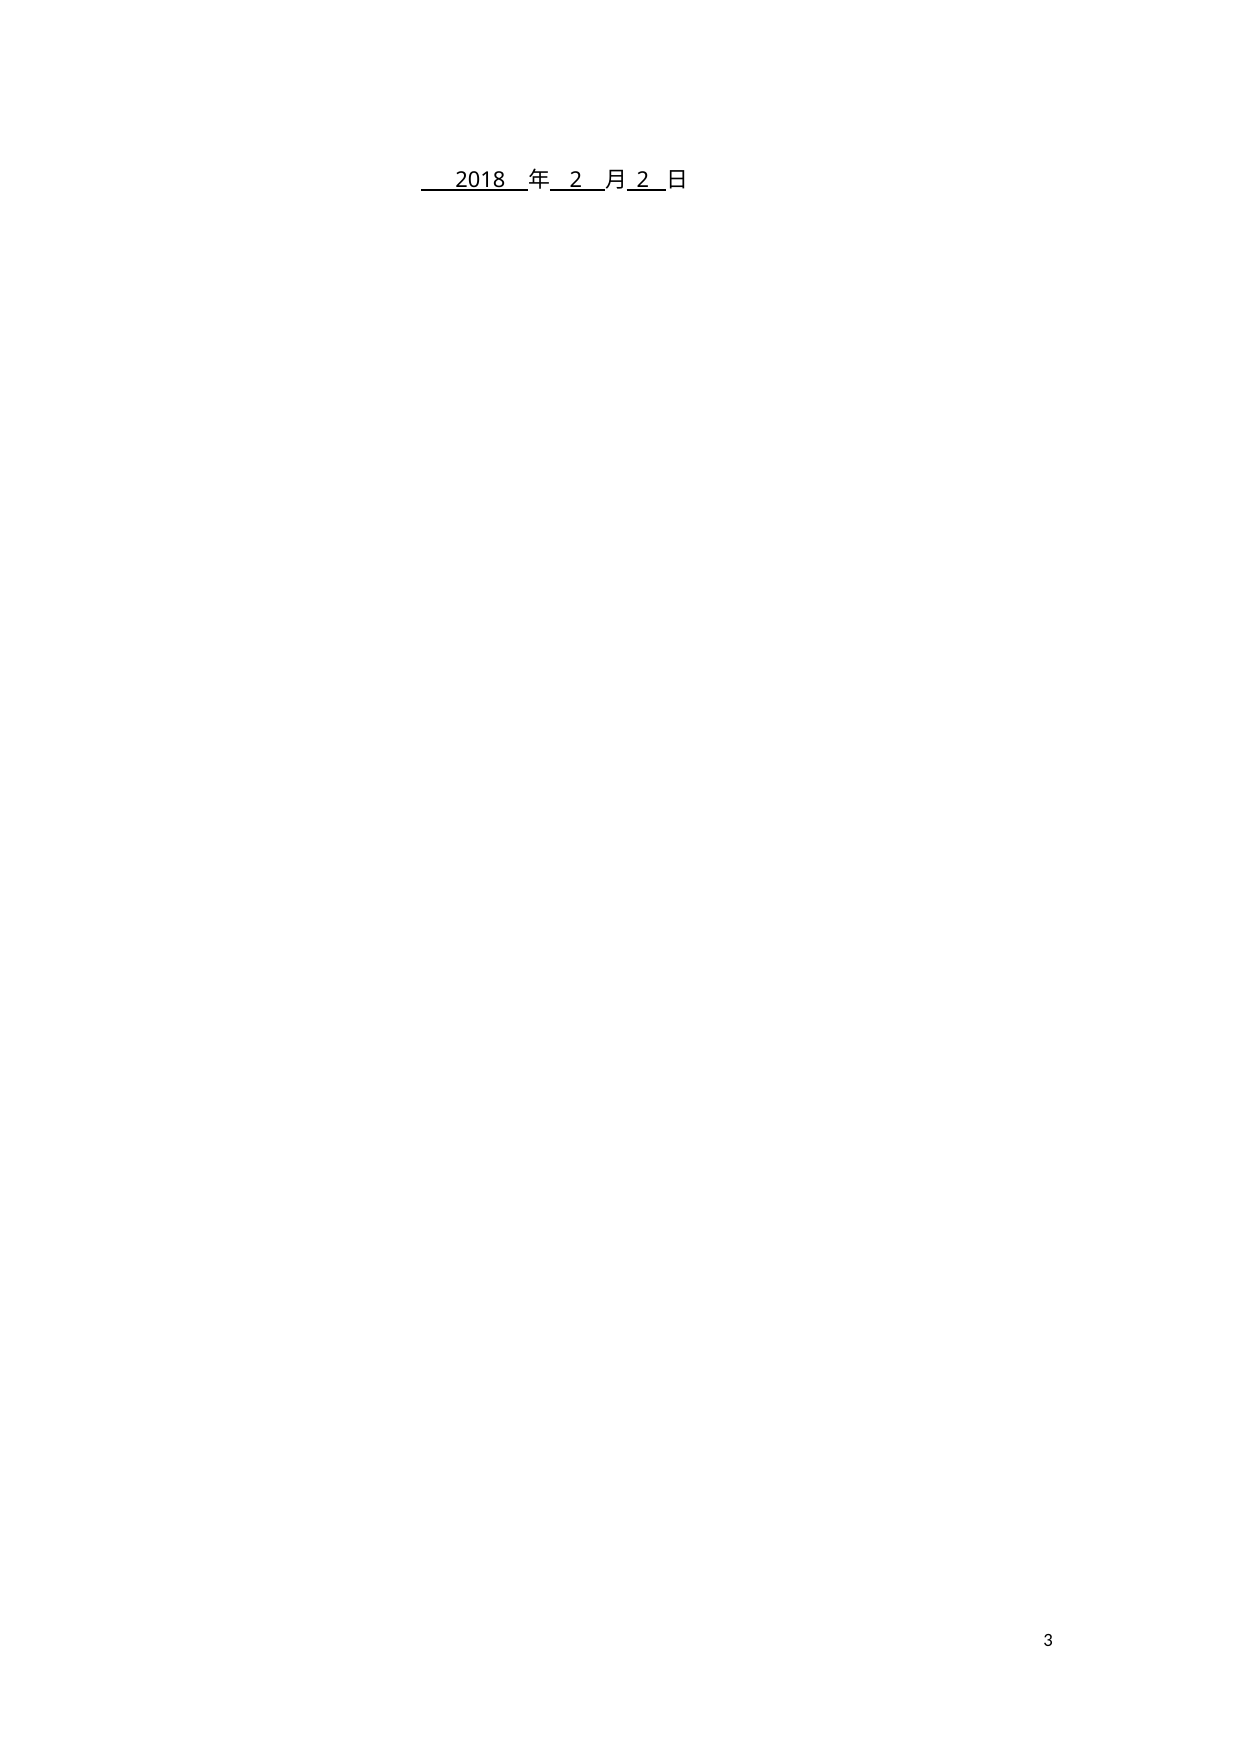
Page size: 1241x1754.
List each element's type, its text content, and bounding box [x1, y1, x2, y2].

text 2018 年 2 月 2 日 [187, 162, 1053, 194]
